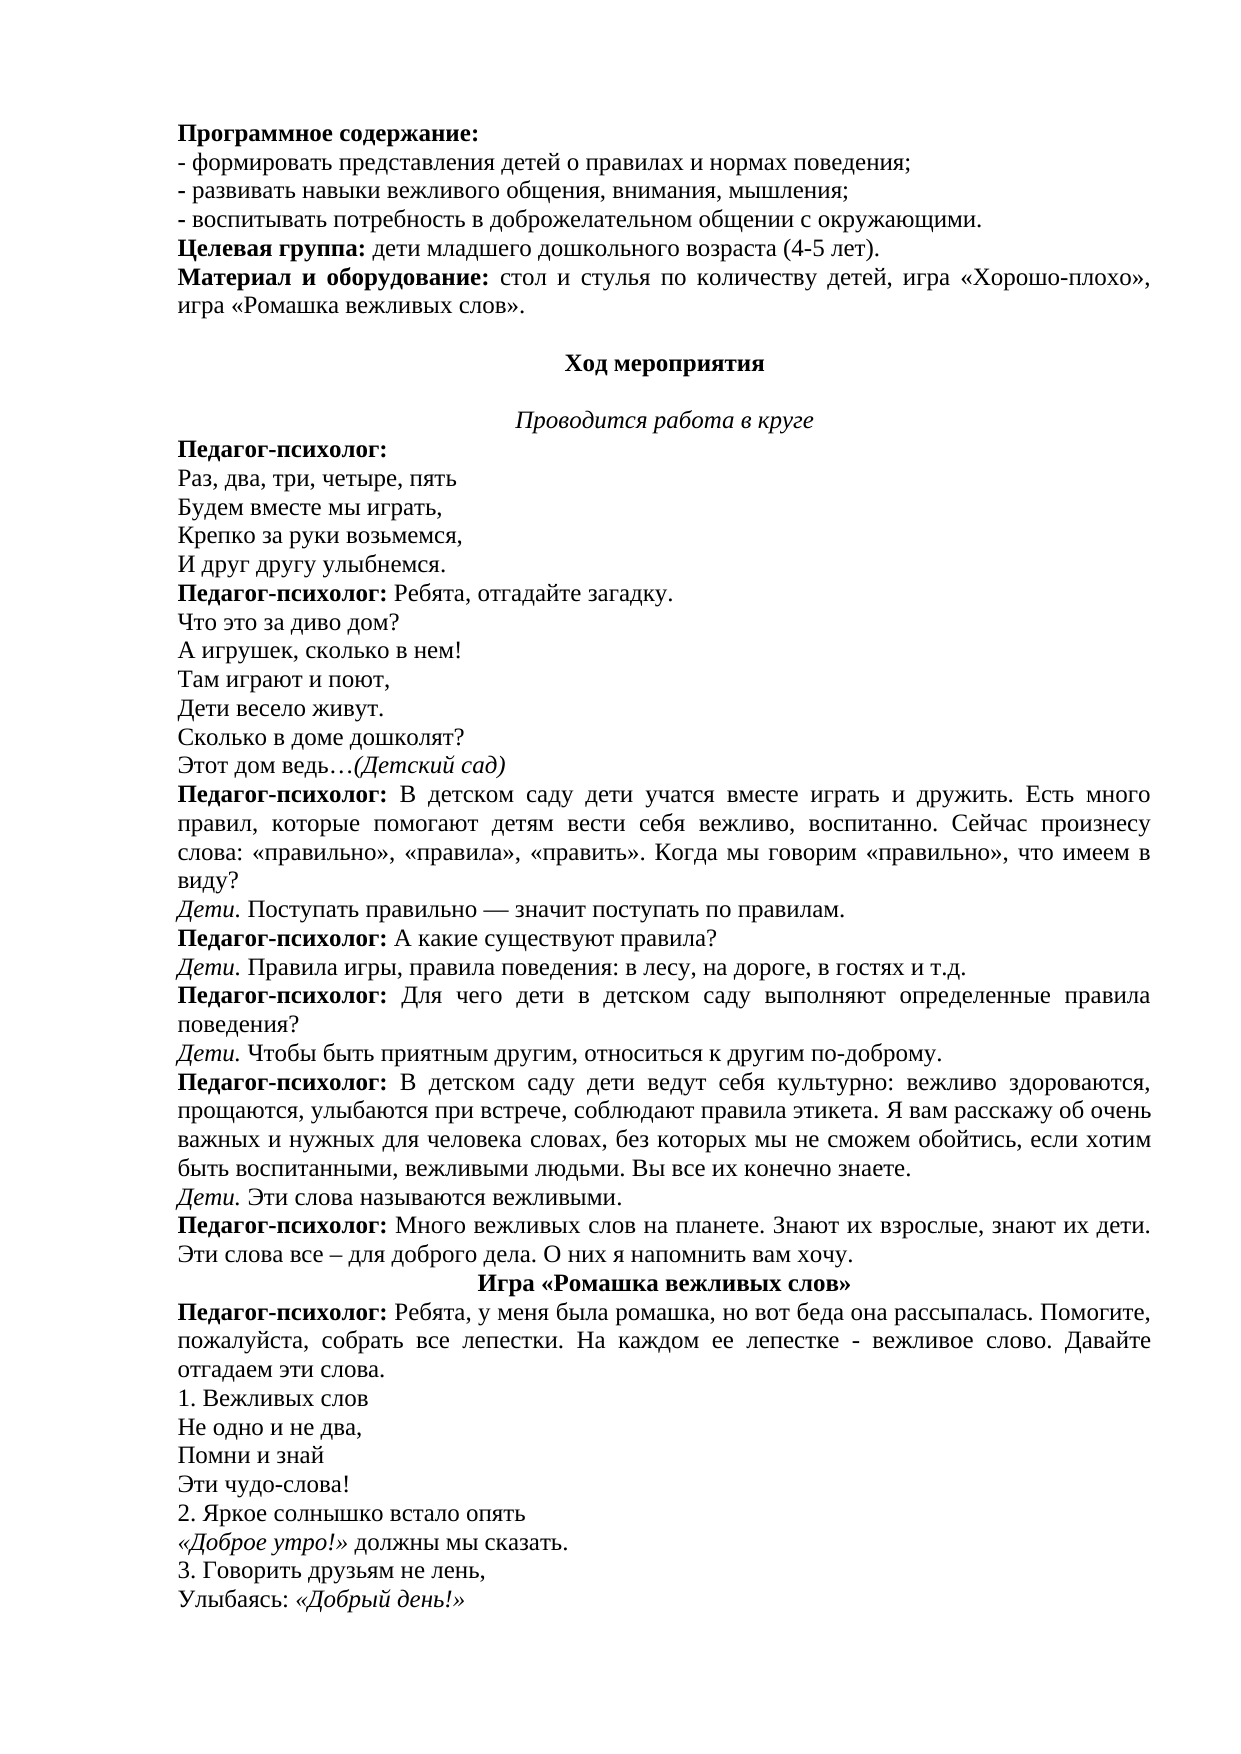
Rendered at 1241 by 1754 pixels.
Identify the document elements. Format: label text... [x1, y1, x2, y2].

text А игрушек, сколько в нем! [177, 636, 1152, 664]
text Целевая группа: дети младшего дошкольного возраста (4-5 лет). [177, 233, 1152, 262]
text Дети. Чтобы быть приятным другим, относиться к другим по-доброму. [177, 1038, 1152, 1067]
text Игра «Ромашка вежливых слов» [177, 1268, 1152, 1297]
text Помни и знай [177, 1441, 1152, 1469]
text Материал и оборудование: стол и стулья по количеству детей, игра «Хорошо-плохо», игра «Ромашка вежливых слов». [177, 262, 1152, 319]
text Дети. Поступать правильно — значит поступать по правилам. [177, 894, 1152, 923]
text Педагог-психолог: А какие существуют правила? [177, 923, 1152, 952]
text Раз, два, три, четыре, пять [177, 463, 1152, 492]
text Педагог-психолог: Для чего дети в детском саду выполняют определенные правила поведения? [177, 981, 1152, 1038]
text Программное содержание: [177, 118, 1152, 147]
text - воспитывать потребность в доброжелательном общении с окружающими. [177, 204, 1152, 233]
text Там играют и поют, [177, 664, 1152, 693]
text Дети весело живут. [177, 693, 1152, 722]
text Педагог-психолог: Много вежливых слов на планете. Знают их взрослые, знают их дети. Эти слова все – для доброго дела. О них я напомнить вам хочу. [177, 1211, 1152, 1268]
text Педагог-психолог: В детском саду дети ведут себя культурно: вежливо здороваются, прощаются, улыбаются при встрече, соблюдают правила этикета. Я вам расскажу об очень важных и нужных для человека словах, без которых мы не сможем обойтись, если хотим быть воспитанными, вежливыми людьми. Вы все их конечно знаете. [177, 1067, 1152, 1182]
text Не одно и не два, [177, 1412, 1152, 1441]
text - формировать представления детей о правилах и нормах поведения; [177, 147, 1152, 176]
text Будем вместе мы играть, [177, 492, 1152, 521]
text Ход мероприятия [177, 348, 1152, 377]
text Улыбаясь: «Добрый день!» [177, 1584, 1152, 1613]
text Этот дом ведь…(Детский сад) [177, 751, 1152, 779]
text Педагог-психолог: Ребята, отгадайте загадку. [177, 578, 1152, 607]
text Педагог-психолог: В детском саду дети учатся вместе играть и дружить. Есть много правил, которые помогают детям вести себя вежливо, воспитанно. Сейчас произнесу слова: «правильно», «правила», «править». Когда мы говорим «правильно», что имеем в виду? [177, 779, 1152, 894]
text Что это за диво дом? [177, 607, 1152, 636]
text - развивать навыки вежливого общения, внимания, мышления; [177, 176, 1152, 204]
text «Доброе утро!» должны мы сказать. [177, 1527, 1152, 1556]
text Дети. Эти слова называются вежливыми. [177, 1182, 1152, 1211]
text Проводится работа в круге [177, 406, 1152, 434]
text 1. Вежливых слов [177, 1383, 1152, 1412]
text И друг другу улыбнемся. [177, 549, 1152, 578]
text Педагог-психолог: Ребята, у меня была ромашка, но вот беда она рассыпалась. Помогите, пожалуйста, собрать все лепестки. На каждом ее лепестке - вежливое слово. Давайте отгадаем эти слова. [177, 1297, 1152, 1383]
text Крепко за руки возьмемся, [177, 521, 1152, 549]
text Эти чудо-слова! [177, 1469, 1152, 1498]
text 2. Яркое солнышко встало опять [177, 1498, 1152, 1527]
text Дети. Правила игры, правила поведения: в лесу, на дороге, в гостях и т.д. [177, 952, 1152, 981]
text 3. Говорить друзьям не лень, [177, 1556, 1152, 1584]
text Сколько в доме дошколят? [177, 722, 1152, 751]
text Педагог-психолог: [177, 434, 1152, 463]
